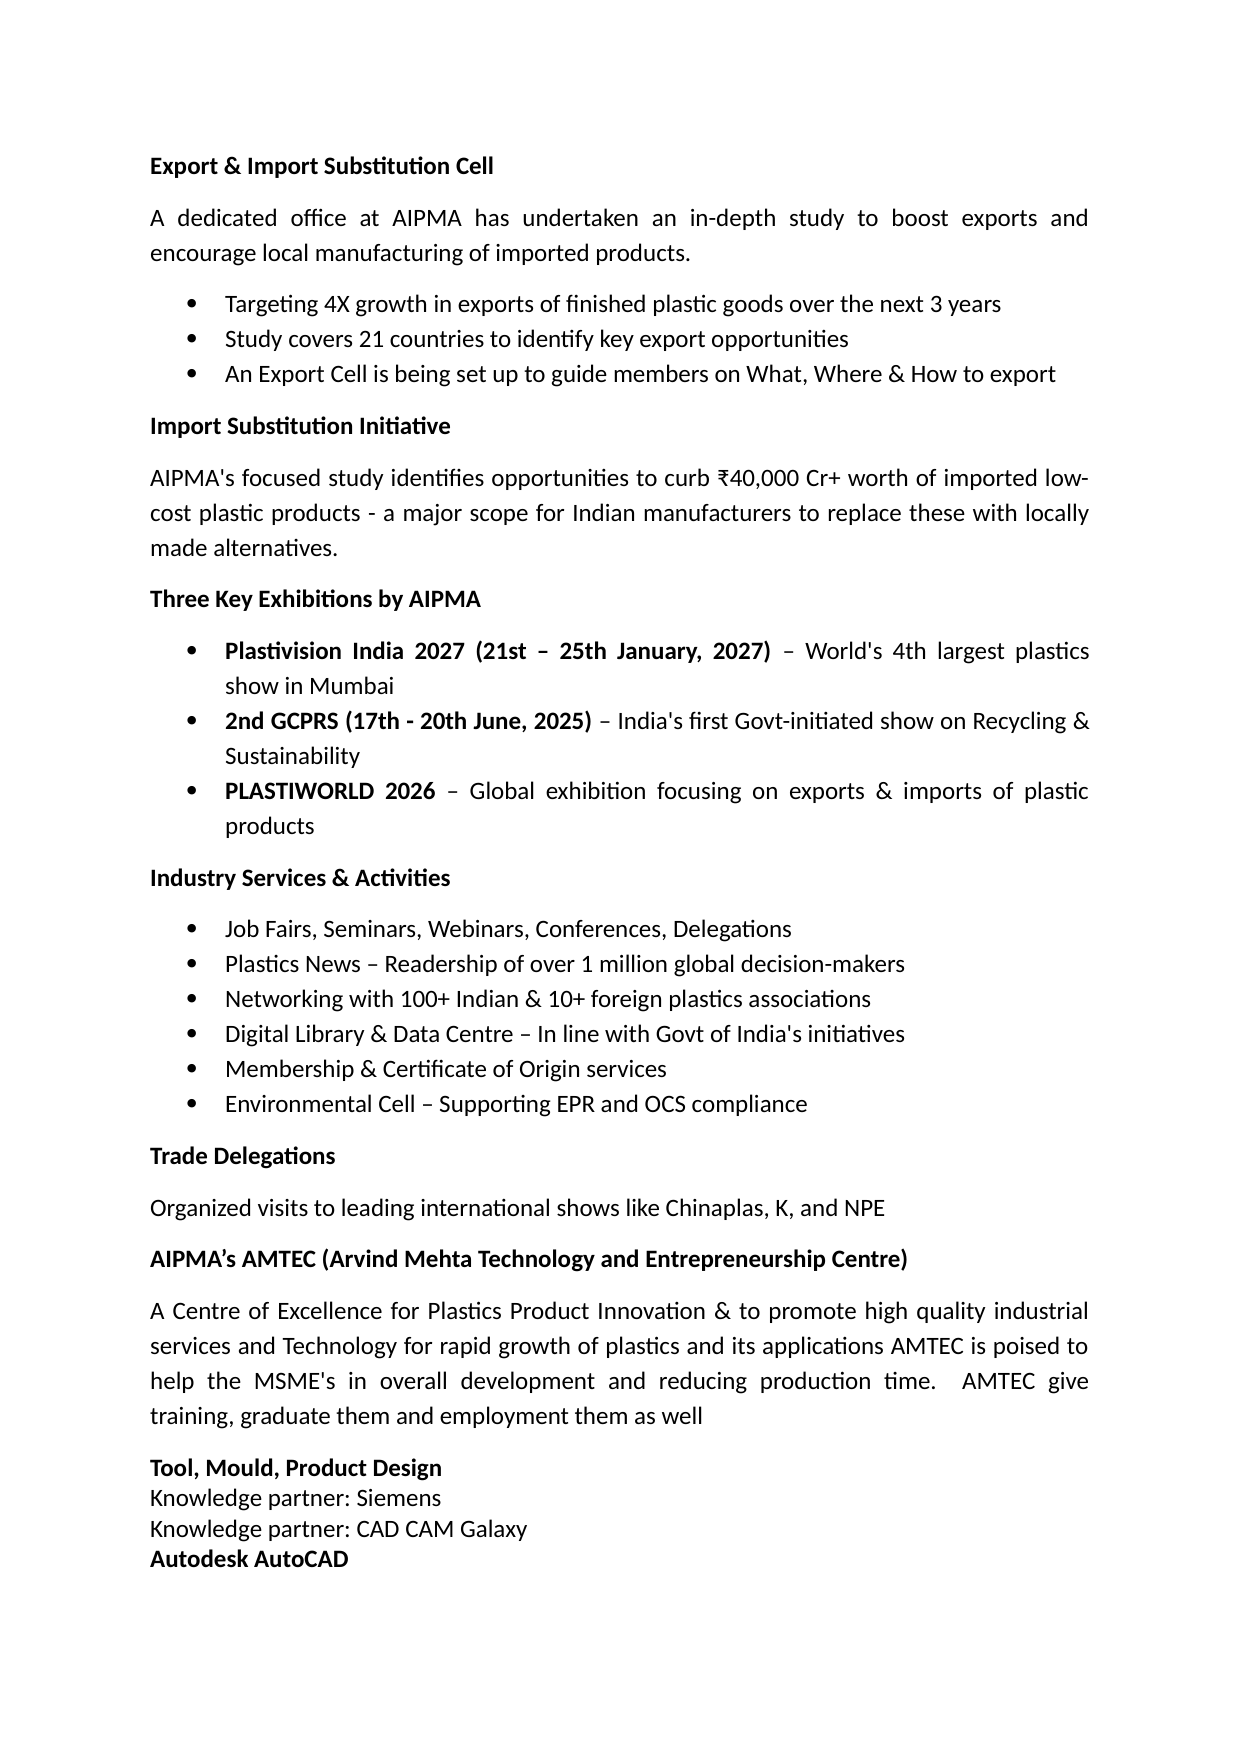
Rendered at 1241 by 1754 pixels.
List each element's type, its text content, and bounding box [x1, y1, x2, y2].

list Targeting 4X growth in exports of finished plastic goods over the next 3 years [187, 288, 1090, 319]
list Plastivision India 2027 (21st – 25th January, 2027) – World's 4th largest plastics show in Mumbai [187, 635, 1090, 701]
list Digital Library & Data Centre – In line with Govt of India's initiatives [187, 1018, 1090, 1049]
list Environmental Cell – Supporting EPR and OCS compliance [187, 1088, 1090, 1119]
text AIPMA's focused study identifies opportunities to curb ₹40,000 Cr+ worth of imported low-cost plastic products - a major scope for Indian manufacturers to replace these with locally made alternatives. [150, 462, 1090, 562]
text Three Key Exhibitions by AIPMA [150, 583, 1090, 614]
list Study covers 21 countries to identify key export opportunities [187, 323, 1090, 354]
list Plastics News – Readership of over 1 million global decision-makers [187, 948, 1090, 979]
text Knowledge partner: Siemens [150, 1482, 1090, 1513]
list Membership & Certificate of Origin services [187, 1053, 1090, 1084]
text Export & Import Substitution Cell [150, 150, 1090, 181]
text A Centre of Excellence for Plastics Product Innovation & to promote high quality industrial services and Technology for rapid growth of plastics and its applications AMTEC is poised to help the MSME's in overall development and reducing production time. AMTEC give training, graduate them and employment them as well [150, 1295, 1090, 1431]
list 2nd GCPRS (17th - 20th June, 2025) – India's first Govt-initiated show on Recycling & Sustainability [187, 705, 1090, 771]
text Autodesk AutoCAD [150, 1543, 1090, 1574]
text AIPMA’s AMTEC (Arvind Mehta Technology and Entrepreneurship Centre) [150, 1243, 1090, 1274]
text A dedicated office at AIPMA has undertaken an in-depth study to boost exports and encourage local manufacturing of imported products. [150, 202, 1090, 267]
list PLASTIWORLD 2026 – Global exhibition focusing on exports & imports of plastic products [187, 775, 1090, 841]
list An Export Cell is being set up to guide members on What, Where & How to export [187, 358, 1090, 389]
text Knowledge partner: CAD CAM Galaxy [150, 1513, 1090, 1543]
list Job Fairs, Seminars, Webinars, Conferences, Delegations [187, 913, 1090, 944]
text Tool, Mould, Product Design [150, 1452, 1090, 1482]
text Trade Delegations [150, 1140, 1090, 1171]
text Industry Services & Activities [150, 862, 1090, 892]
text Organized visits to leading international shows like Chinaplas, K, and NPE [150, 1192, 1090, 1222]
list Networking with 100+ Indian & 10+ foreign plastics associations [187, 983, 1090, 1014]
text Import Substitution Initiative [150, 410, 1090, 441]
